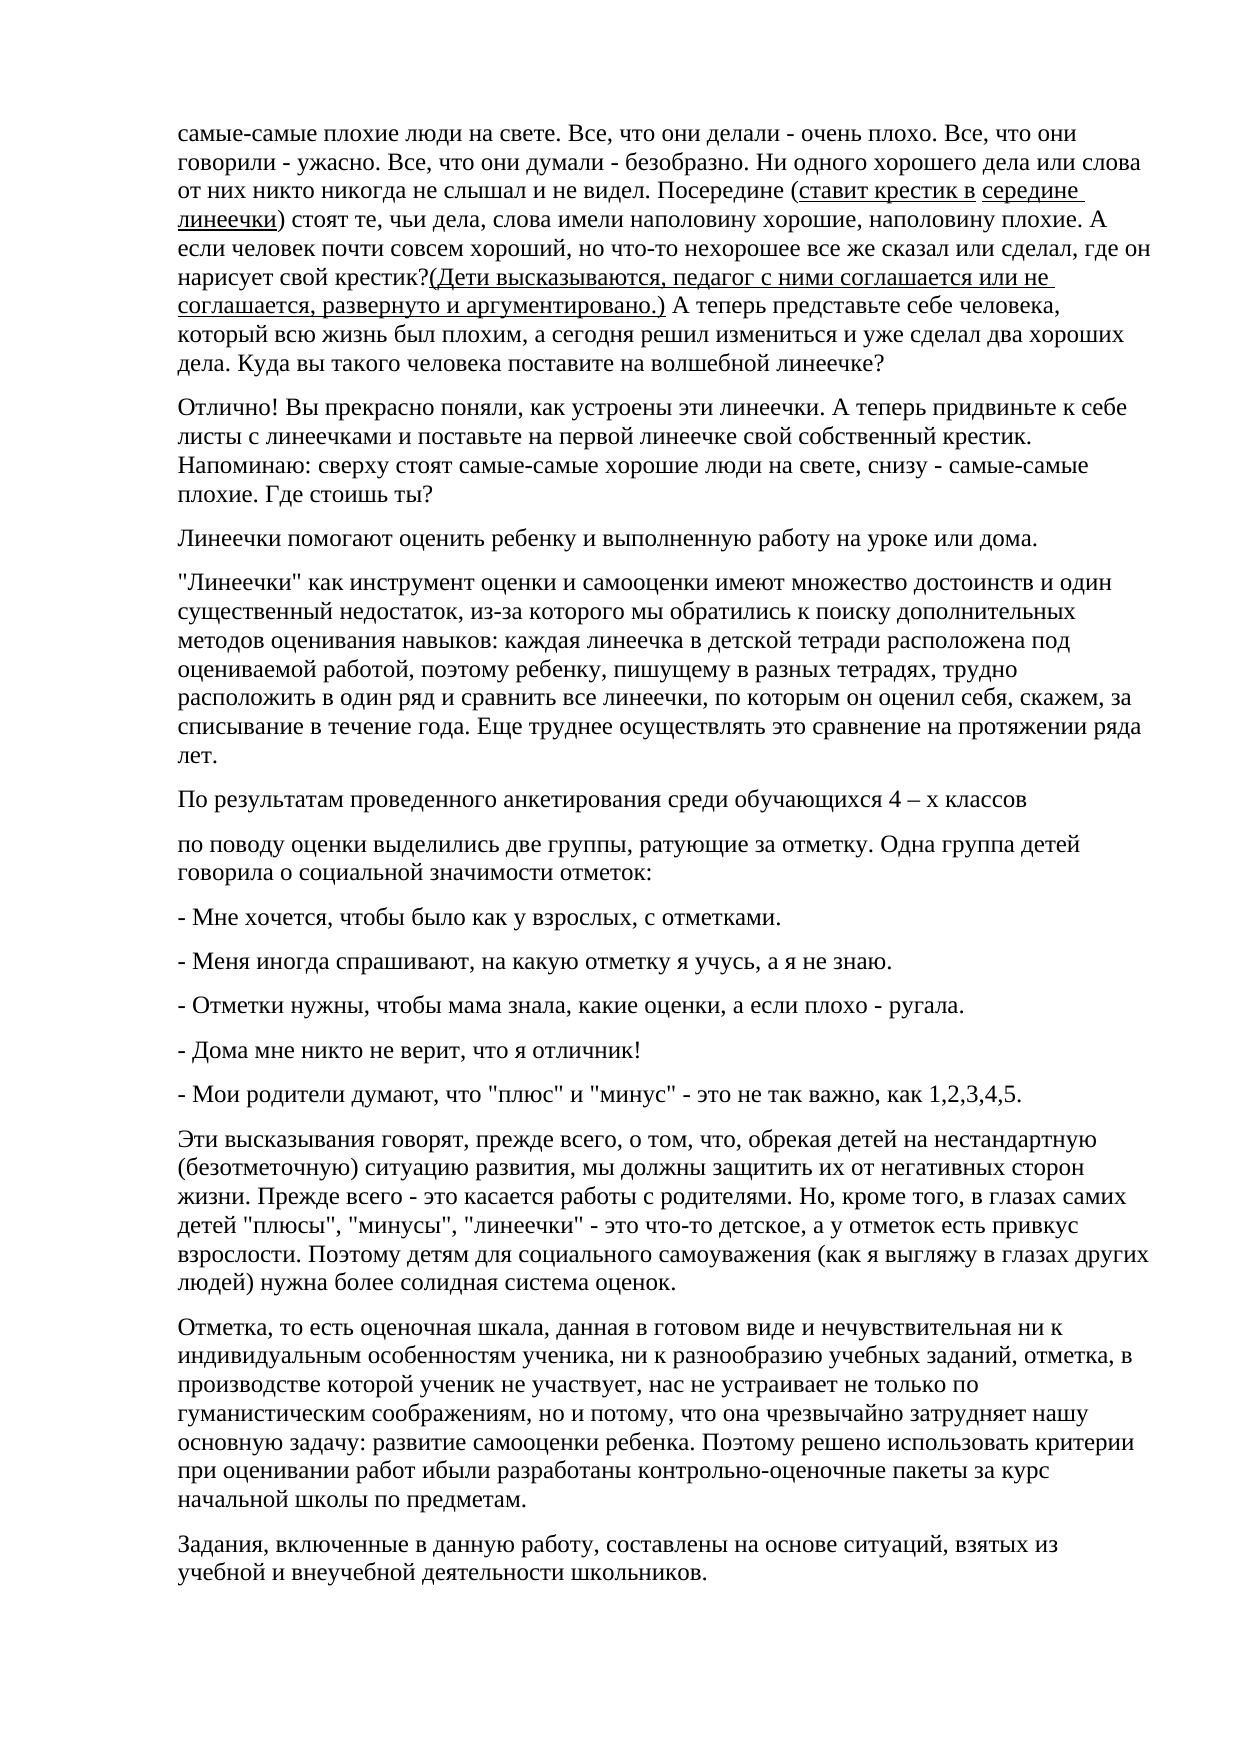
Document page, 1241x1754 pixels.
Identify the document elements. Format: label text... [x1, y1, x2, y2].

text - Мне хочется, чтобы было как у взрослых, с отметками. [177, 902, 1152, 931]
text - Отметки нужны, чтобы мама знала, какие оценки, а если плохо - ругала. [177, 991, 1152, 1019]
text "Линеечки" как инструмент оценки и самооценки имеют множество достоинств и один существенный недостаток, из-за которого мы обратились к поиску дополнительных методов оценивания навыков: каждая линеечка в детской тетради расположена под оцениваемой работой, поэтому ребенку, пишущему в разных тетрадях, трудно расположить в один ряд и сравнить все линеечки, по которым он оценил себя, скажем, за списывание в течение года. Еще труднее осуществлять это сравнение на протяжении ряда лет. [177, 567, 1152, 769]
text - Меня иногда спрашивают, на какую отметку я учусь, а я не знаю. [177, 946, 1152, 975]
text Линеечки помогают оценить ребенку и выполненную работу на уроке или дома. [177, 523, 1152, 552]
text по поводу оценки выделились две группы, ратующие за отметку. Одна группа детей говорила о социальной значимости отметок: [177, 829, 1152, 886]
text Отлично! Вы прекрасно поняли, как устроены эти линеечки. А теперь придвиньте к себе листы с линеечками и поставьте на первой линеечке свой собственный крестик. Напоминаю: сверху стоят самые-самые хорошие люди на свете, снизу - самые-самые плохие. Где стоишь ты? [177, 392, 1152, 507]
text По результатам проведенного анкетирования среди обучающихся 4 – х классов [177, 784, 1152, 813]
text Задания, включенные в данную работу, составлены на основе ситуаций, взятых из учебной и внеучебной деятельности школьников. [177, 1529, 1152, 1586]
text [177, 118, 1152, 377]
text Отметка, то есть оценочная шкала, данная в готовом виде и нечувствительная ни к индивидуальным особенностям ученика, ни к разнообразию учебных заданий, отметка, в производстве которой ученик не участвует, нас не устраивает не только по гуманистическим соображениям, но и потому, что она чрезвычайно затрудняет нашу основную задачу: развитие самооценки ребенка. Поэтому решено использовать критерии при оценивании работ ибыли разработаны контрольно-оценочные пакеты за курс начальной школы по предметам. [177, 1312, 1152, 1513]
text - Мои родители думают, что "плюс" и "минус" - это не так важно, как 1,2,3,4,5. [177, 1079, 1152, 1108]
text Эти высказывания говорят, прежде всего, о том, что, обрекая детей на нестандартную (безотметочную) ситуацию развития, мы должны защитить их от негативных сторон жизни. Прежде всего - это касается работы с родителями. Но, кроме того, в глазах самих детей "плюсы", "минусы", "линеечки" - это что-то детское, а у отметок есть привкус взрослости. Поэтому детям для социального самоуважения (как я выгляжу в глазах других людей) нужна более солидная система оценок. [177, 1124, 1152, 1296]
text - Дома мне никто не верит, что я отличник! [177, 1035, 1152, 1064]
